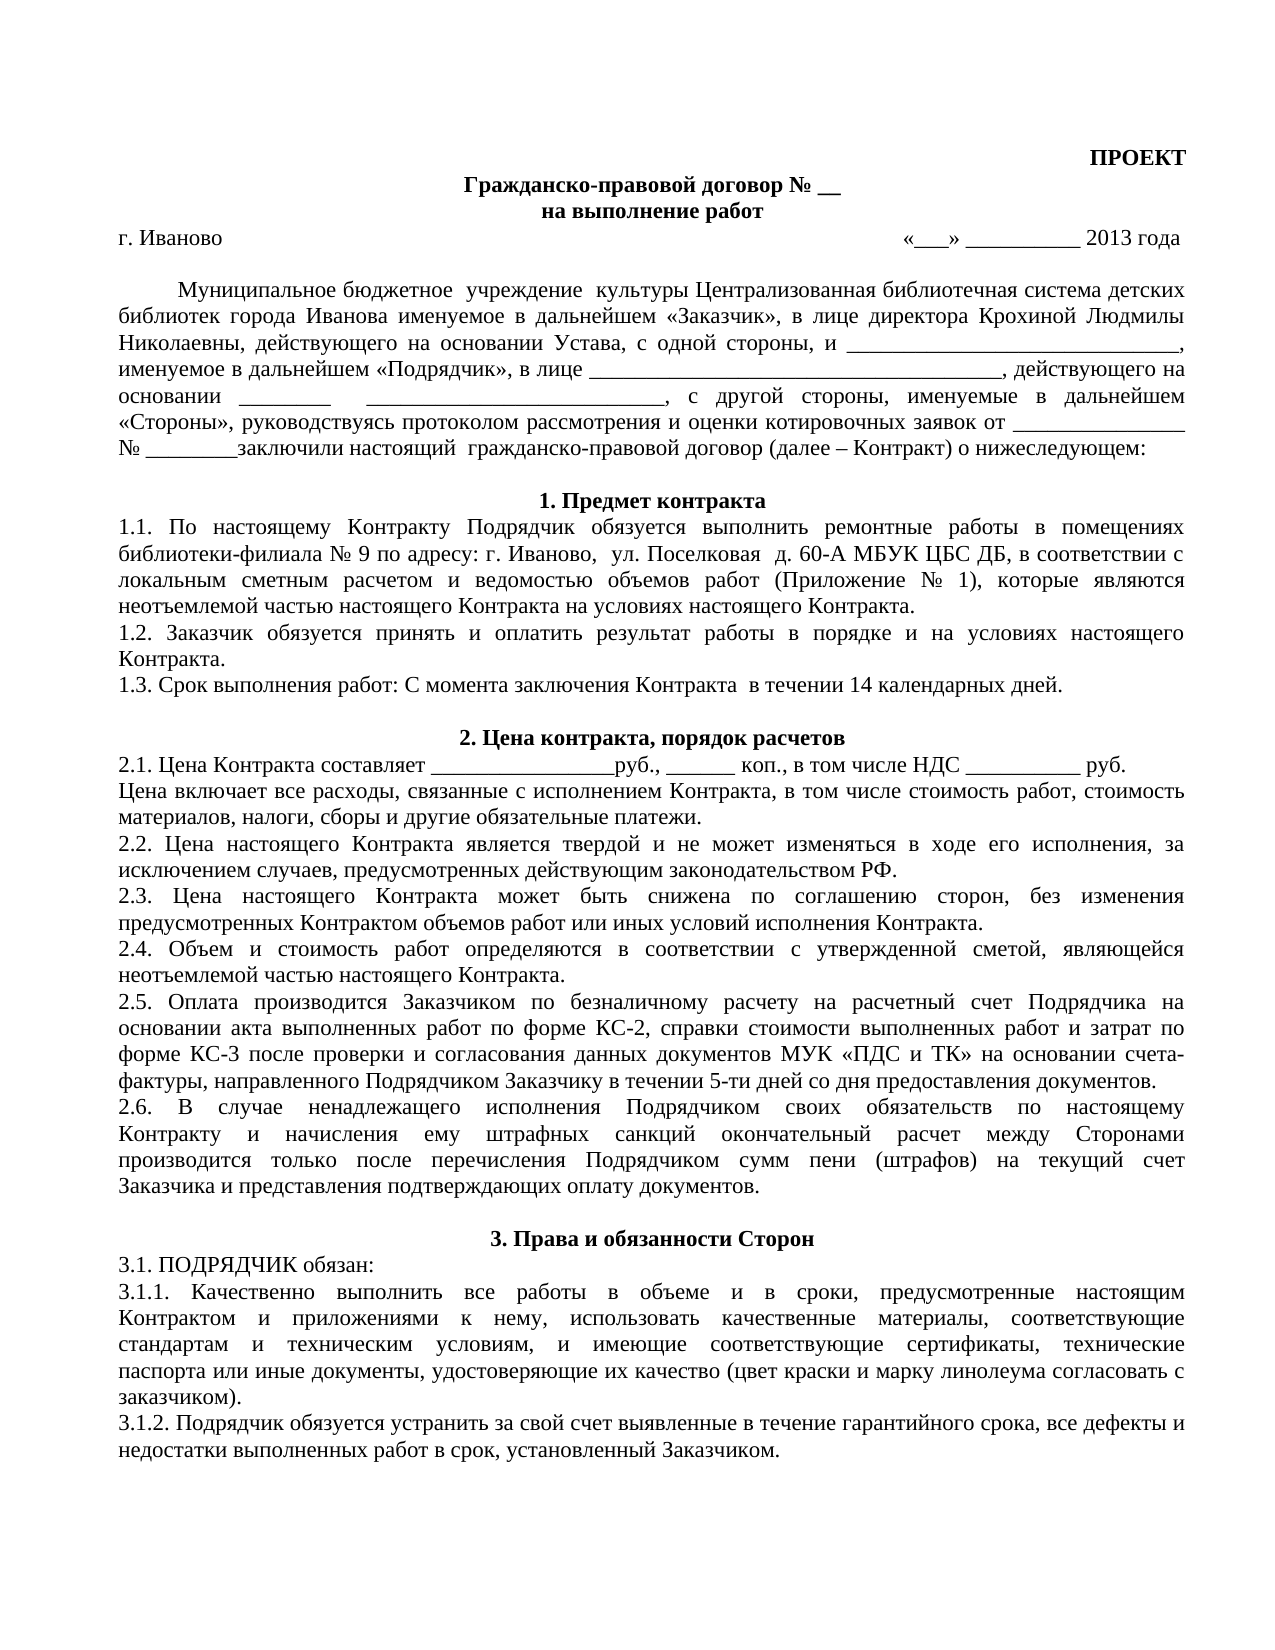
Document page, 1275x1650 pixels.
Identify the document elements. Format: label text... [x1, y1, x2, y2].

text Цена включает все расходы, связанные с исполнением Контракта, в том числе стоимость работ, стоимость материалов, налоги, сборы и другие обязательные платежи. [118, 777, 1186, 830]
text 1.2. Заказчик обязуется принять и оплатить результат работы в порядке и на условиях настоящего Контракта. [118, 619, 1186, 672]
text 2.4. Объем и стоимость работ определяются в соответствии с утвержденной сметой, являющейся неотъемлемой частью настоящего Контракта. [118, 935, 1186, 988]
text 2. Цена контракта, порядок расчетов [118, 724, 1186, 751]
text 2.1. Цена Контракта составляет ________________руб., ______ коп., в том числе НДС __________ руб. [118, 751, 1186, 777]
text 2.3. Цена настоящего Контракта может быть снижена по соглашению сторон, без изменения предусмотренных Контрактом объемов работ или иных условий исполнения Контракта. [118, 882, 1186, 935]
text 2.5. Оплата производится Заказчиком по безналичному расчету на расчетный счет Подрядчика на основании акта выполненных работ по форме КС-2, справки стоимости выполненных работ и затрат по форме КС-3 после проверки и согласования данных документов МУК «ПДС и ТК» на основании счета-фактуры, направленного Подрядчиком Заказчику в течении 5-ти дней со дня предоставления документов. [118, 988, 1186, 1093]
text 3.1.2. Подрядчик обязуется устранить за свой счет выявленные в течение гарантийного срока, все дефекты и недостатки выполненных работ в срок, установленный Заказчиком. [118, 1409, 1186, 1462]
text 3.1. ПОДРЯДЧИК обязан: [118, 1251, 1186, 1278]
text 3.1.1. Качественно выполнить все работы в объеме и в сроки, предусмотренные настоящим Контрактом и приложениями к нему, использовать качественные материалы, соответствующие стандартам и техническим условиям, и имеющие соответствующие сертификаты, технические паспорта или иные документы, удостоверяющие их качество (цвет краски и марку линолеума согласовать с заказчиком). [118, 1278, 1186, 1409]
text на выполнение работ [118, 197, 1186, 223]
text Гражданско-правовой договор № __ [118, 171, 1186, 197]
text Муниципальное бюджетное учреждение культуры Централизованная библиотечная система детских библиотек города Иванова именуемое в дальнейшем «Заказчик», в лице директора Крохиной Людмилы Николаевны, действующего на основании Устава, с одной стороны, и _____________________________, именуемое в дальнейшем «Подрядчик», в лице ____________________________________, действующего на основании ________ __________________________, с другой стороны, именуемые в дальнейшем «Стороны», руководствуясь протоколом рассмотрения и оценки котировочных заявок от _______________ № ________заключили настоящий гражданско-правовой договор (далее – Контракт) о нижеследующем: [118, 276, 1186, 461]
text 3. Права и обязанности Сторон [118, 1225, 1186, 1251]
text 1. Предмет контракта [118, 487, 1186, 513]
text 1.3. Срок выполнения работ: С момента заключения Контракта в течении 14 календарных дней. [118, 672, 1186, 698]
subtitle ПРОЕКТ [118, 144, 1186, 171]
text 1.1. По настоящему Контракту Подрядчик обязуется выполнить ремонтные работы в помещениях библиотеки-филиала № 9 по адресу: г. Иваново, ул. Поселковая д. 60-А МБУК ЦБС ДБ, в соответствии с локальным сметным расчетом и ведомостью объемов работ (Приложение № 1), которые являются неотъемлемой частью настоящего Контракта на условиях настоящего Контракта. [118, 513, 1186, 619]
text г. Иваново «___» __________ 2013 года [118, 223, 1186, 250]
text 2.6. В случае ненадлежащего исполнения Подрядчиком своих обязательств по настоящему Контракту и начисления ему штрафных санкций окончательный расчет между Сторонами производится только после перечисления Подрядчиком сумм пени (штрафов) на текущий счет Заказчика и представления подтверждающих оплату документов. [118, 1093, 1186, 1199]
text 2.2. Цена настоящего Контракта является твердой и не может изменяться в ходе его исполнения, за исключением случаев, предусмотренных действующим законодательством РФ. [118, 830, 1186, 882]
